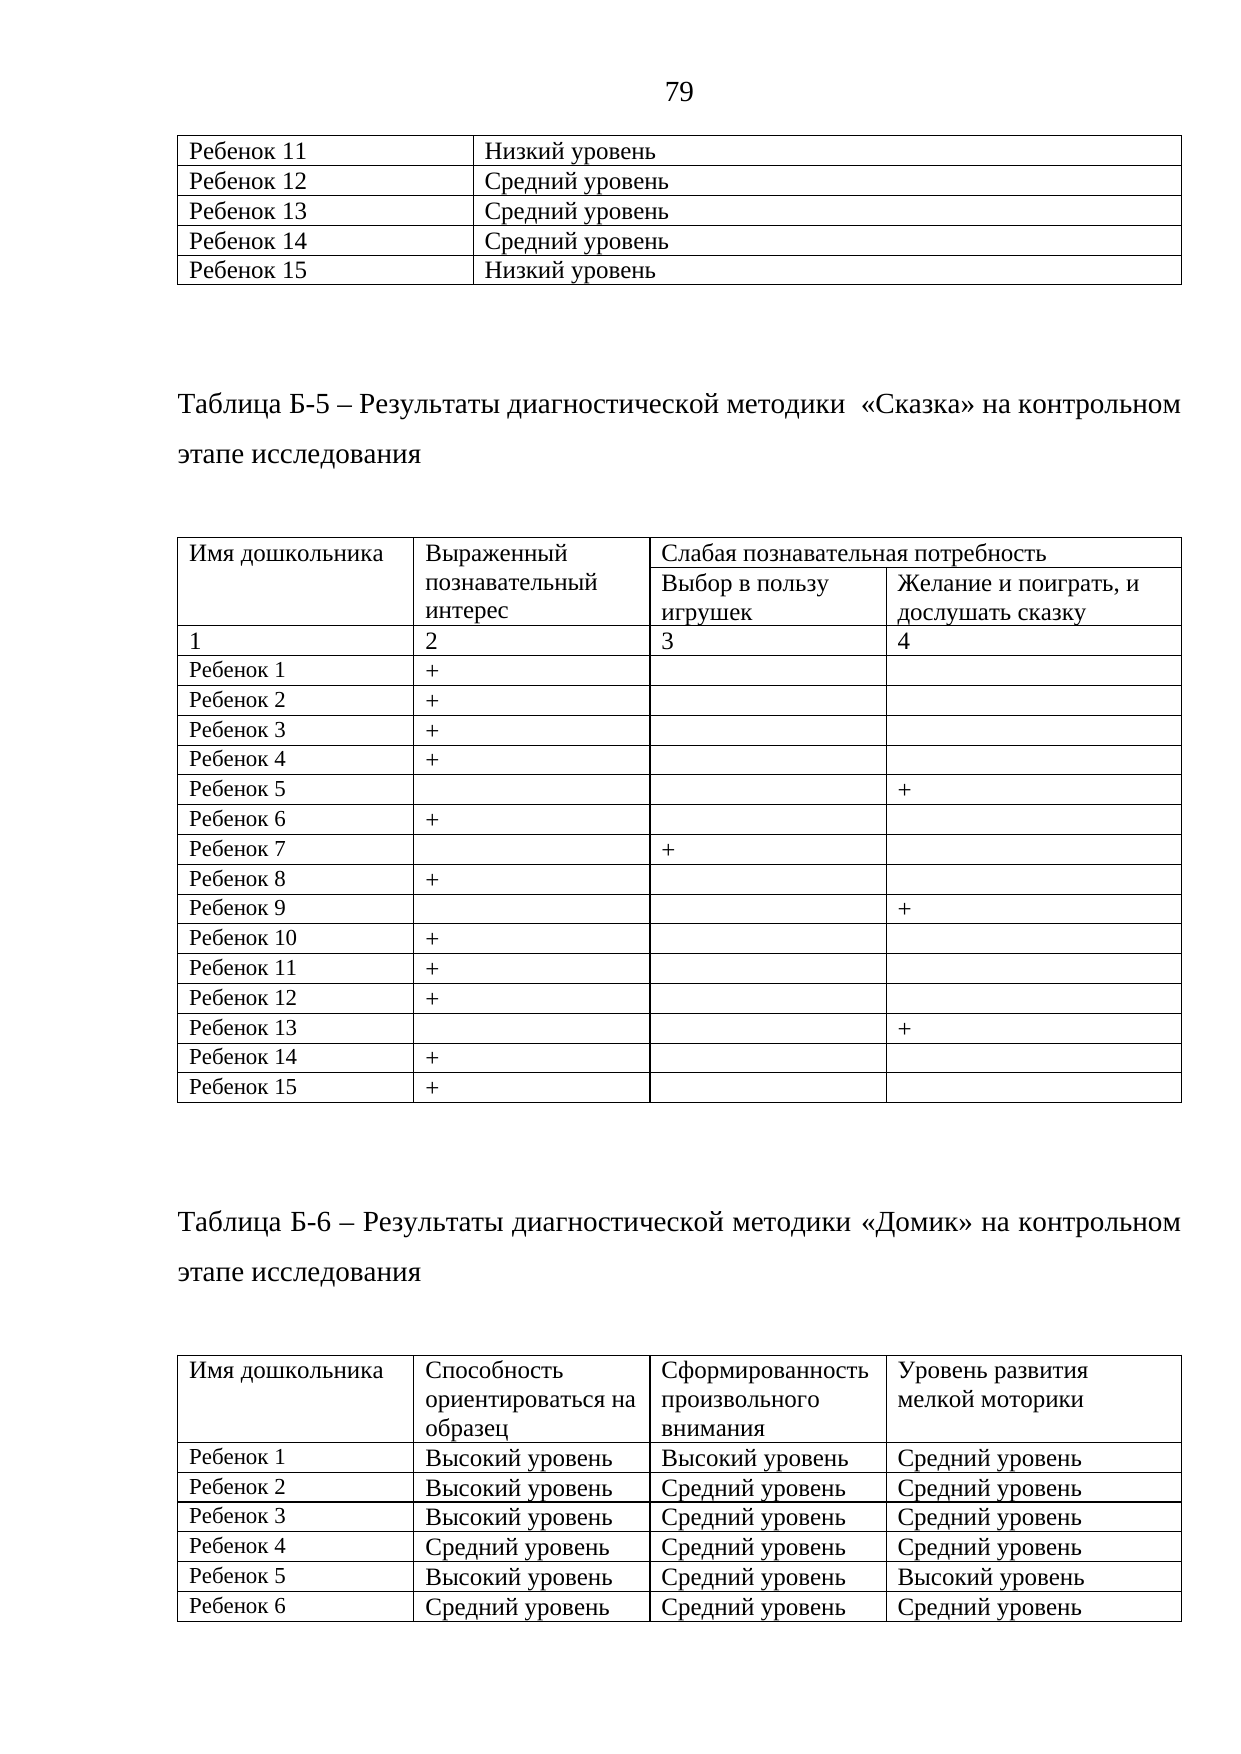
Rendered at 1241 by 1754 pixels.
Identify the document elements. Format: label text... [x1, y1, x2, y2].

table_cell + [651, 835, 886, 864]
table_cell Ребенок 5 [178, 1562, 413, 1591]
table_cell Средний уровень [887, 1473, 1181, 1501]
table_cell [887, 656, 1181, 685]
table_cell Средний уровень [887, 1532, 1181, 1561]
table_cell [887, 865, 1181, 893]
table_header Имя дошкольника [178, 1356, 413, 1442]
table_cell Средний уровень [474, 196, 1181, 225]
table_cell [414, 1014, 649, 1042]
table_cell [651, 1073, 886, 1102]
table_cell Ребенок 12 [178, 984, 413, 1013]
table_cell Средний уровень [887, 1592, 1181, 1621]
table_cell Высокий уровень [887, 1562, 1181, 1591]
table_cell [651, 895, 886, 923]
table_cell Низкий уровень [474, 256, 1181, 284]
table_cell [651, 954, 886, 983]
table_cell [651, 686, 886, 715]
table_cell + [414, 716, 649, 744]
table_cell Ребенок 3 [178, 1503, 413, 1531]
table_cell Средний уровень [651, 1503, 886, 1531]
table_cell Средний уровень [651, 1592, 886, 1621]
table_cell Ребенок 10 [178, 924, 413, 953]
table_cell Ребенок 6 [178, 805, 413, 834]
table_cell + [414, 746, 649, 774]
table_cell Ребенок 4 [178, 746, 413, 774]
table_cell Средний уровень [474, 226, 1181, 254]
table_cell Ребенок 2 [178, 1473, 413, 1501]
table_cell [651, 865, 886, 893]
table_cell [887, 686, 1181, 715]
table_cell [887, 1044, 1181, 1072]
table_cell Высокий уровень [414, 1503, 649, 1531]
table_cell Средний уровень [887, 1503, 1181, 1531]
table_cell [887, 805, 1181, 834]
table_cell Ребенок 4 [178, 1532, 413, 1561]
table_cell Низкий уровень [474, 136, 1181, 165]
table_cell + [414, 865, 649, 893]
table_header Имя дошкольника [178, 538, 413, 625]
text Таблица Б-5 – Результаты диагностической методики «Сказка» на контрольном этапе исследования [177, 386, 1181, 470]
table_cell + [414, 686, 649, 715]
table_cell [651, 1014, 886, 1042]
table_cell 3 [651, 626, 886, 655]
table_cell Ребенок 9 [178, 895, 413, 923]
table_cell 4 [887, 626, 1181, 655]
table_cell Ребенок 13 [178, 1014, 413, 1042]
table_cell [887, 924, 1181, 953]
table_cell [414, 775, 649, 804]
table_cell [651, 924, 886, 953]
table_cell 2 [414, 626, 649, 655]
table_cell [651, 984, 886, 1013]
table_cell [887, 1073, 1181, 1102]
table_header Слабая познавательная потребность [651, 538, 1181, 567]
table_cell 1 [178, 626, 413, 655]
table_cell [651, 1044, 886, 1072]
table_header Уровень развития мелкой моторики [887, 1356, 1181, 1442]
table_cell Ребенок 15 [178, 1073, 413, 1102]
table_cell [414, 895, 649, 923]
table_cell Средний уровень [651, 1532, 886, 1561]
table_cell [887, 984, 1181, 1013]
table_cell Ребенок 7 [178, 835, 413, 864]
table_cell Ребенок 5 [178, 775, 413, 804]
table_cell Высокий уровень [414, 1443, 649, 1472]
table_cell [887, 954, 1181, 983]
table_cell + [414, 805, 649, 834]
table_cell Ребенок 14 [178, 1044, 413, 1072]
table_cell Выбор в пользу игрушек [651, 568, 886, 625]
table_cell + [414, 984, 649, 1013]
table_header Способность ориентироваться на образец [414, 1356, 649, 1442]
table_cell Ребенок 6 [178, 1592, 413, 1621]
table_cell [651, 775, 886, 804]
table_cell + [414, 656, 649, 685]
table_cell [887, 716, 1181, 744]
table_cell + [887, 1014, 1181, 1042]
table_cell + [887, 895, 1181, 923]
table_cell [414, 835, 649, 864]
table_cell + [414, 954, 649, 983]
table_cell + [414, 1073, 649, 1102]
table_cell Ребенок 13 [178, 196, 473, 225]
table_cell Высокий уровень [414, 1562, 649, 1591]
table_cell Ребенок 12 [178, 166, 473, 195]
table_cell Ребенок 15 [178, 256, 473, 284]
table_cell [651, 805, 886, 834]
table_cell Ребенок 2 [178, 686, 413, 715]
table_cell [651, 746, 886, 774]
table_header Сформированность произвольного внимания [651, 1356, 886, 1442]
table_cell Высокий уровень [414, 1473, 649, 1501]
table_cell [651, 656, 886, 685]
table_cell Средний уровень [474, 166, 1181, 195]
table_cell [887, 835, 1181, 864]
table_cell Средний уровень [414, 1532, 649, 1561]
table_cell Ребенок 3 [178, 716, 413, 744]
table_cell Средний уровень [887, 1443, 1181, 1472]
table_cell Высокий уровень [651, 1443, 886, 1472]
table_cell + [414, 924, 649, 953]
table_cell Средний уровень [651, 1473, 886, 1501]
table_cell + [887, 775, 1181, 804]
table_cell Ребенок 14 [178, 226, 473, 254]
text Таблица Б-6 – Результаты диагностической методики «Домик» на контрольном этапе исследования [177, 1204, 1181, 1287]
table_cell Ребенок 1 [178, 1443, 413, 1472]
table_cell Средний уровень [414, 1592, 649, 1621]
table_cell Ребенок 11 [178, 136, 473, 165]
table_cell [651, 716, 886, 744]
table_cell Средний уровень [651, 1562, 886, 1591]
table_header Выраженный познавательный интерес [414, 538, 649, 625]
table_cell [887, 746, 1181, 774]
table_cell Ребенок 8 [178, 865, 413, 893]
table_cell Ребенок 11 [178, 954, 413, 983]
table_cell Желание и поиграть, и дослушать сказку [887, 568, 1181, 625]
table_cell + [414, 1044, 649, 1072]
table_cell Ребенок 1 [178, 656, 413, 685]
